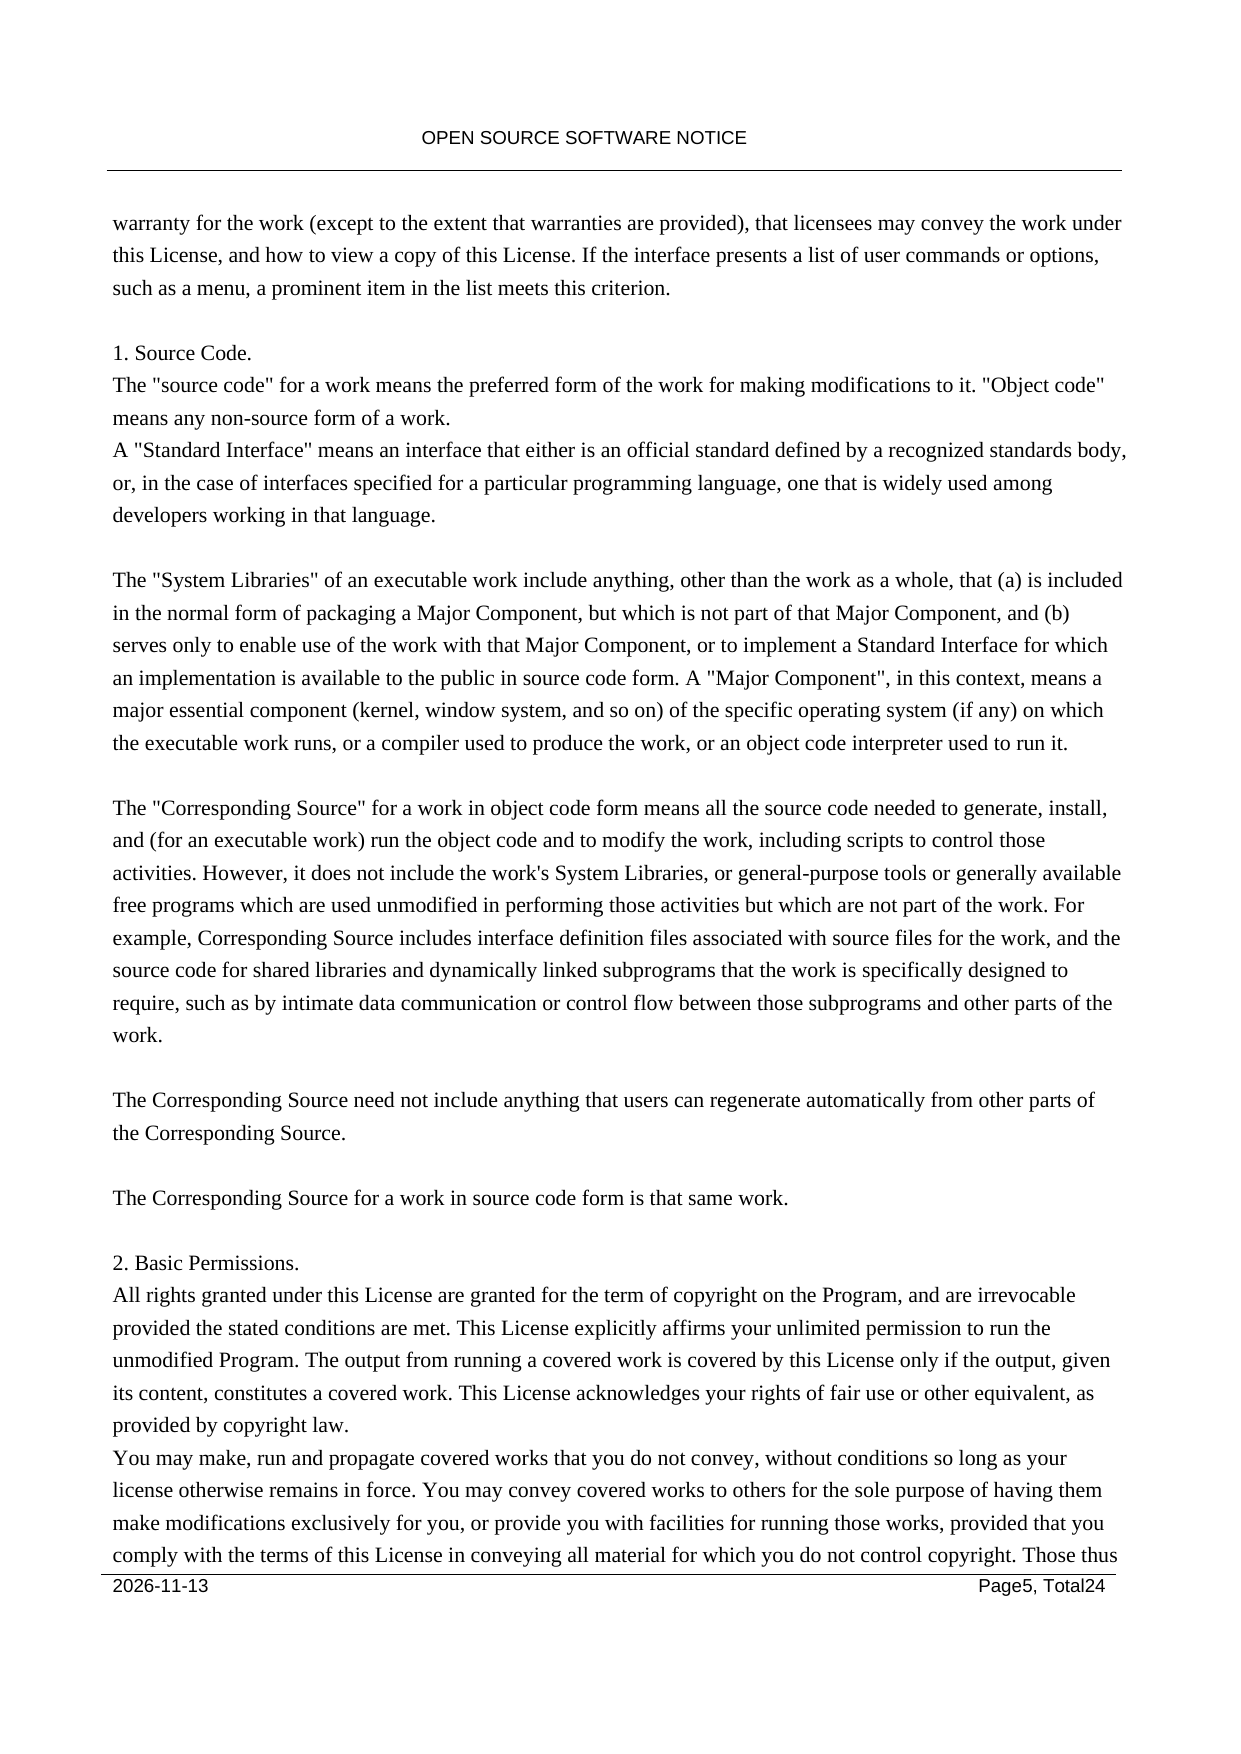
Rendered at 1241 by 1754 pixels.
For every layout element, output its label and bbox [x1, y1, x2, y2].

text [112, 206, 1128, 1571]
